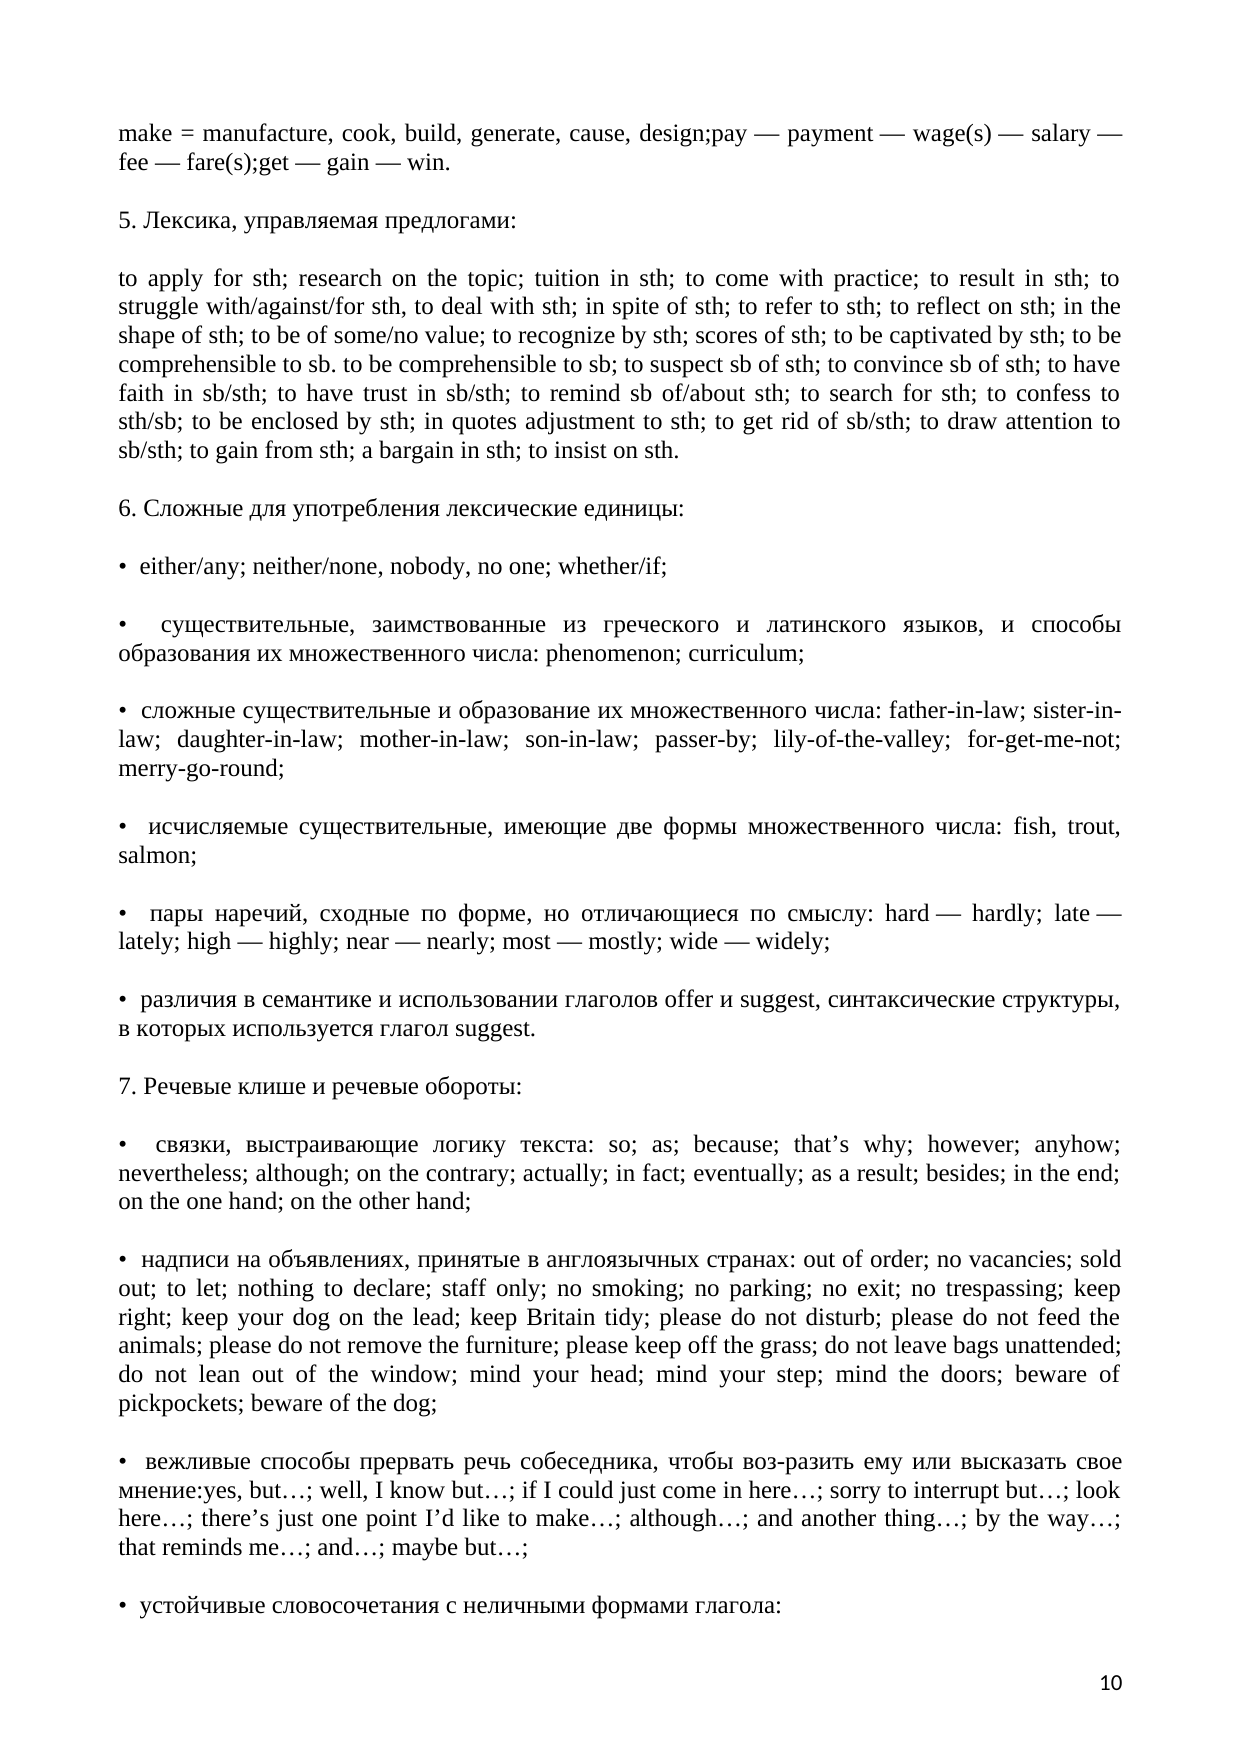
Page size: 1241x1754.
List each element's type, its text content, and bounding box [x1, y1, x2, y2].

text • сложные существительные и образование их множественного числа: father-in-law; sister-in-law; daughter-in-law; mother-in-law; son-in-law; passer-by; lily-of-the-valley; for-get-me-not; merry-go-round; [118, 696, 1122, 782]
text • различия в семантике и использовании глаголов offer и suggest, синтаксические структуры, в которых используется глагол suggest. [118, 984, 1122, 1042]
text • пары наречий, сходные по форме, но отличающиеся по смыслу: hard — hardly; late — lately; high — highly; near — nearly; most — mostly; wide — widely; [118, 898, 1122, 955]
text • исчисляемые существительные, имеющие две формы множественного числа: fish, trout, salmon; [118, 811, 1122, 868]
text 7. Речевые клише и речевые обороты: [118, 1071, 1122, 1100]
text 6. Сложные для употребления лексические единицы: [118, 493, 1122, 522]
text 5. Лексика, управляемая предлогами: [118, 205, 1122, 233]
text make = manufacture, cook, build, generate, cause, design;pay — payment — wage(s) — salary — fee — fare(s);get — gain — win. [118, 118, 1122, 176]
text • either/any; neither/none, nobody, no one; whether/if; [118, 551, 1122, 580]
text • вежливые способы прервать речь собеседника, чтобы воз-разить ему или высказать свое мнение:yes, but…; well, I know but…; if I could just come in here…; sorry to interrupt but…; look here…; there’s just one point I’d like to make…; although…; and another thing…; by the way…; that reminds me…; and…; maybe but…; [118, 1446, 1122, 1561]
text • надписи на объявлениях, принятые в англоязычных странах: out of order; no vacancies; sold out; to let; nothing to declare; staff only; no smoking; no parking; no exit; no trespassing; keep right; keep your dog on the lead; keep Britain tidy; please do not disturb; please do not feed the animals; please do not remove the furniture; please keep off the grass; do not leave bags unattended; do not lean out of the window; mind your head; mind your step; mind the doors; beware of pickpockets; beware of the dog; [118, 1244, 1122, 1417]
text to apply for sth; research on the topic; tuition in sth; to come with practice; to result in sth; to struggle with/against/for sth, to deal with sth; in spite of sth; to refer to sth; to reflect on sth; in the shape of sth; to be of some/no value; to recognize by sth; scores of sth; to be captivated by sth; to be comprehensible to sb. to be comprehensible to sb; to suspect sb of sth; to convince sb of sth; to have faith in sb/sth; to have trust in sb/sth; to remind sb of/about sth; to search for sth; to confess to sth/sb; to be enclosed by sth; in quotes adjustment to sth; to get rid of sb/sth; to draw attention to sb/sth; to gain from sth; a bargain in sth; to insist on sth. [118, 263, 1122, 464]
text • устойчивые словосочетания с неличными формами глагола: [118, 1590, 1122, 1619]
text • существительные, заимствованные из греческого и латинского языков, и способы образования их множественного числа: phenomenon; curriculum; [118, 609, 1122, 666]
text • связки, выстраивающие логику текста: so; as; because; that’s why; however; anyhow; nevertheless; although; on the contrary; actually; in fact; eventually; as a result; besides; in the end; on the one hand; on the other hand; [118, 1129, 1122, 1215]
